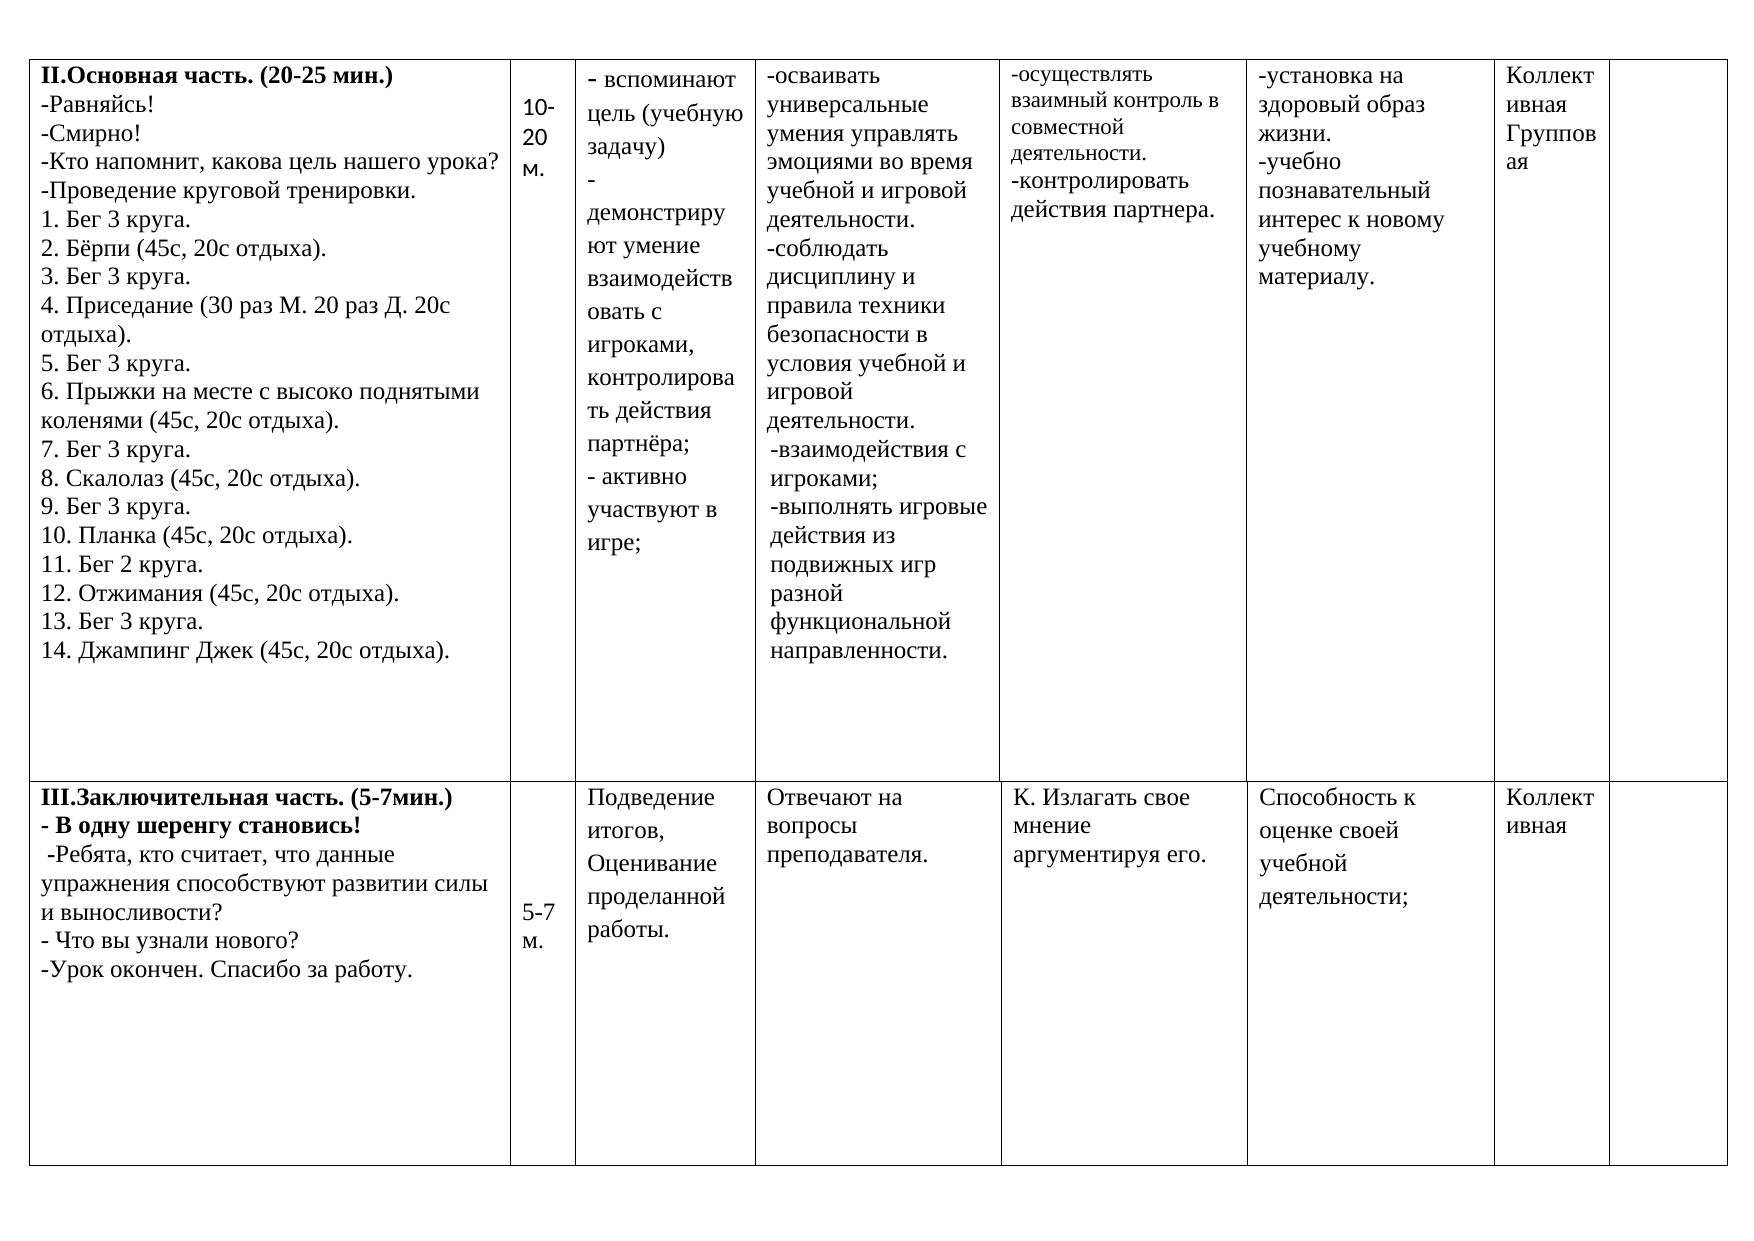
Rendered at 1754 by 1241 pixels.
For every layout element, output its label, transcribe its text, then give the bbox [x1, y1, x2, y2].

table_cell [1610, 782, 1727, 1165]
table_cell -установка на здоровый образ жизни. -учебно познавательный интерес к новому учебному материалу. [1247, 60, 1494, 781]
table_cell 10-20 м. [511, 60, 575, 781]
table_cell 5-7 м. [511, 782, 575, 1165]
table_cell К. Излагать свое мнение аргументируя его. [1002, 782, 1247, 1165]
table_cell Отвечают на вопросы преподавателя. [756, 782, 1001, 1165]
table_cell -осуществлять взаимный контроль в совместной деятельности. -контролировать действия партнера. [1000, 60, 1246, 781]
table_cell Коллективная [1495, 782, 1609, 1165]
table_cell III.Заключительная часть. (5-7мин.) - В одну шеренгу становись! -Ребята, кто считает, что данные упражнения способствуют развитии силы и выносливости? - Что вы узнали нового? -Урок окончен. Спасибо за работу. [30, 782, 510, 1165]
table_cell Способность к оценке своей учебной деятельности; [1248, 782, 1494, 1165]
table_cell [1610, 60, 1727, 781]
table_cell -осваивать универсальные умения управлять эмоциями во время учебной и игровой деятельности. -соблюдать дисциплину и правила техники безопасности в условия учебной и игровой деятельности. -взаимодействия с игроками; -выполнять игровые действия из подвижных игр разной функциональной направленности. [756, 60, 999, 781]
table_cell - вспоминают цель (учебную задачу) -демонстрируют умение взаимодействовать с игроками, контролировать действия партнёра; - активно участвуют в игре; [576, 60, 755, 781]
table_cell Подведение итогов, Оценивание проделанной работы. [576, 782, 755, 1165]
table_cell II.Основная часть. (20-25 мин.) -Равняйсь! -Смирно! -Кто напомнит, какова цель нашего урока? -Проведение круговой тренировки. 1. Бег 3 круга. 2. Бёрпи (45с, 20с отдыха). 3. Бег 3 круга. 4. Приседание (30 раз М. 20 раз Д. 20с отдыха). 5. Бег 3 круга. 6. Прыжки на месте с высоко поднятыми коленями (45с, 20с отдыха). 7. Бег 3 круга. 8. Скалолаз (45с, 20с отдыха). 9. Бег 3 круга. 10. Планка (45с, 20с отдыха). 11. Бег 2 круга. 12. Отжимания (45с, 20с отдыха). 13. Бег 3 круга. 14. Джампинг Джек (45с, 20с отдыха). [30, 60, 510, 781]
table_cell Коллективная Групповая [1495, 60, 1609, 781]
